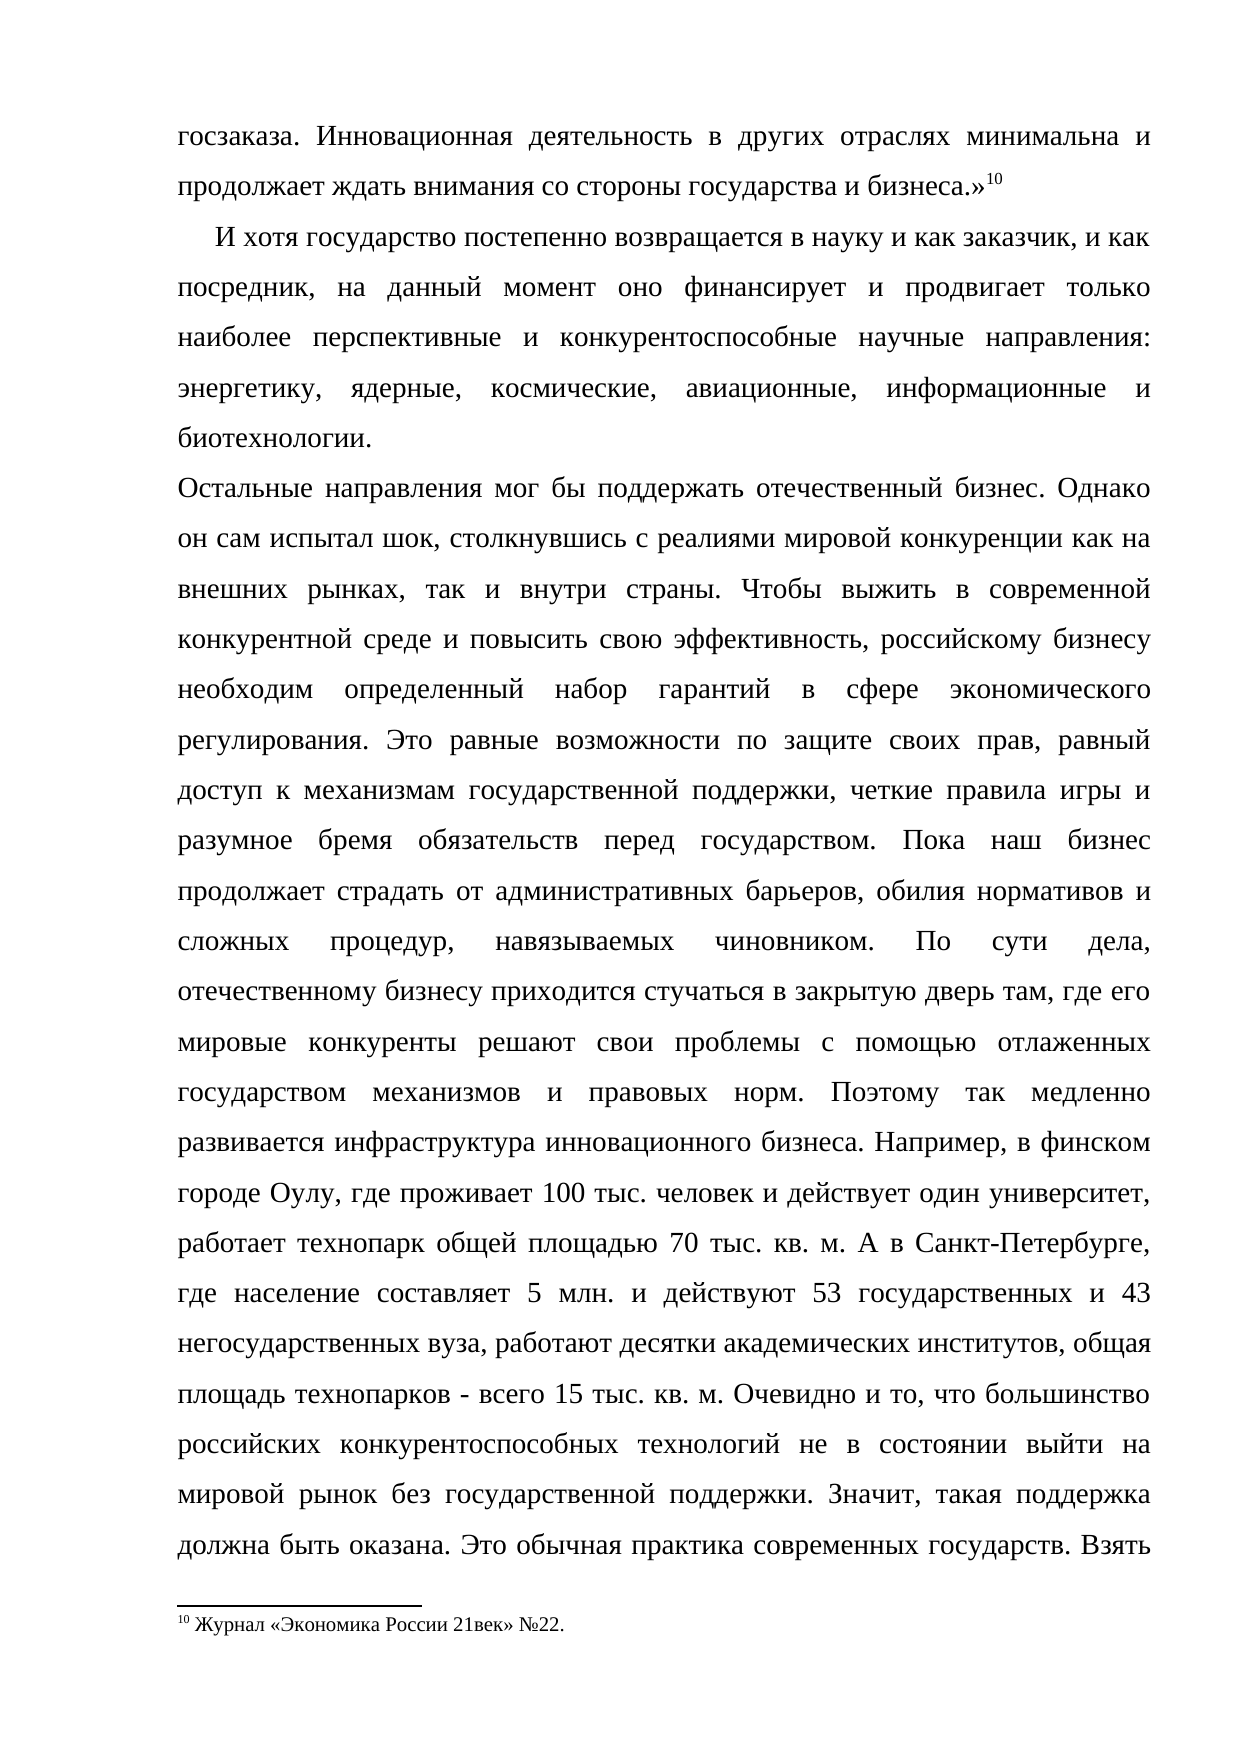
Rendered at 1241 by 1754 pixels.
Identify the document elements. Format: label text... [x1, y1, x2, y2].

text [177, 470, 1152, 1560]
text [177, 118, 1152, 202]
text И хотя государство постепенно возвращается в науку и как заказчик, и как посредник, на данный момент оно финансирует и продвигает только наиболее перспективные и конкурентоспособные научные направления: энергетику, ядерные, космические, авиационные, информационные и биотехнологии. [177, 219, 1152, 453]
